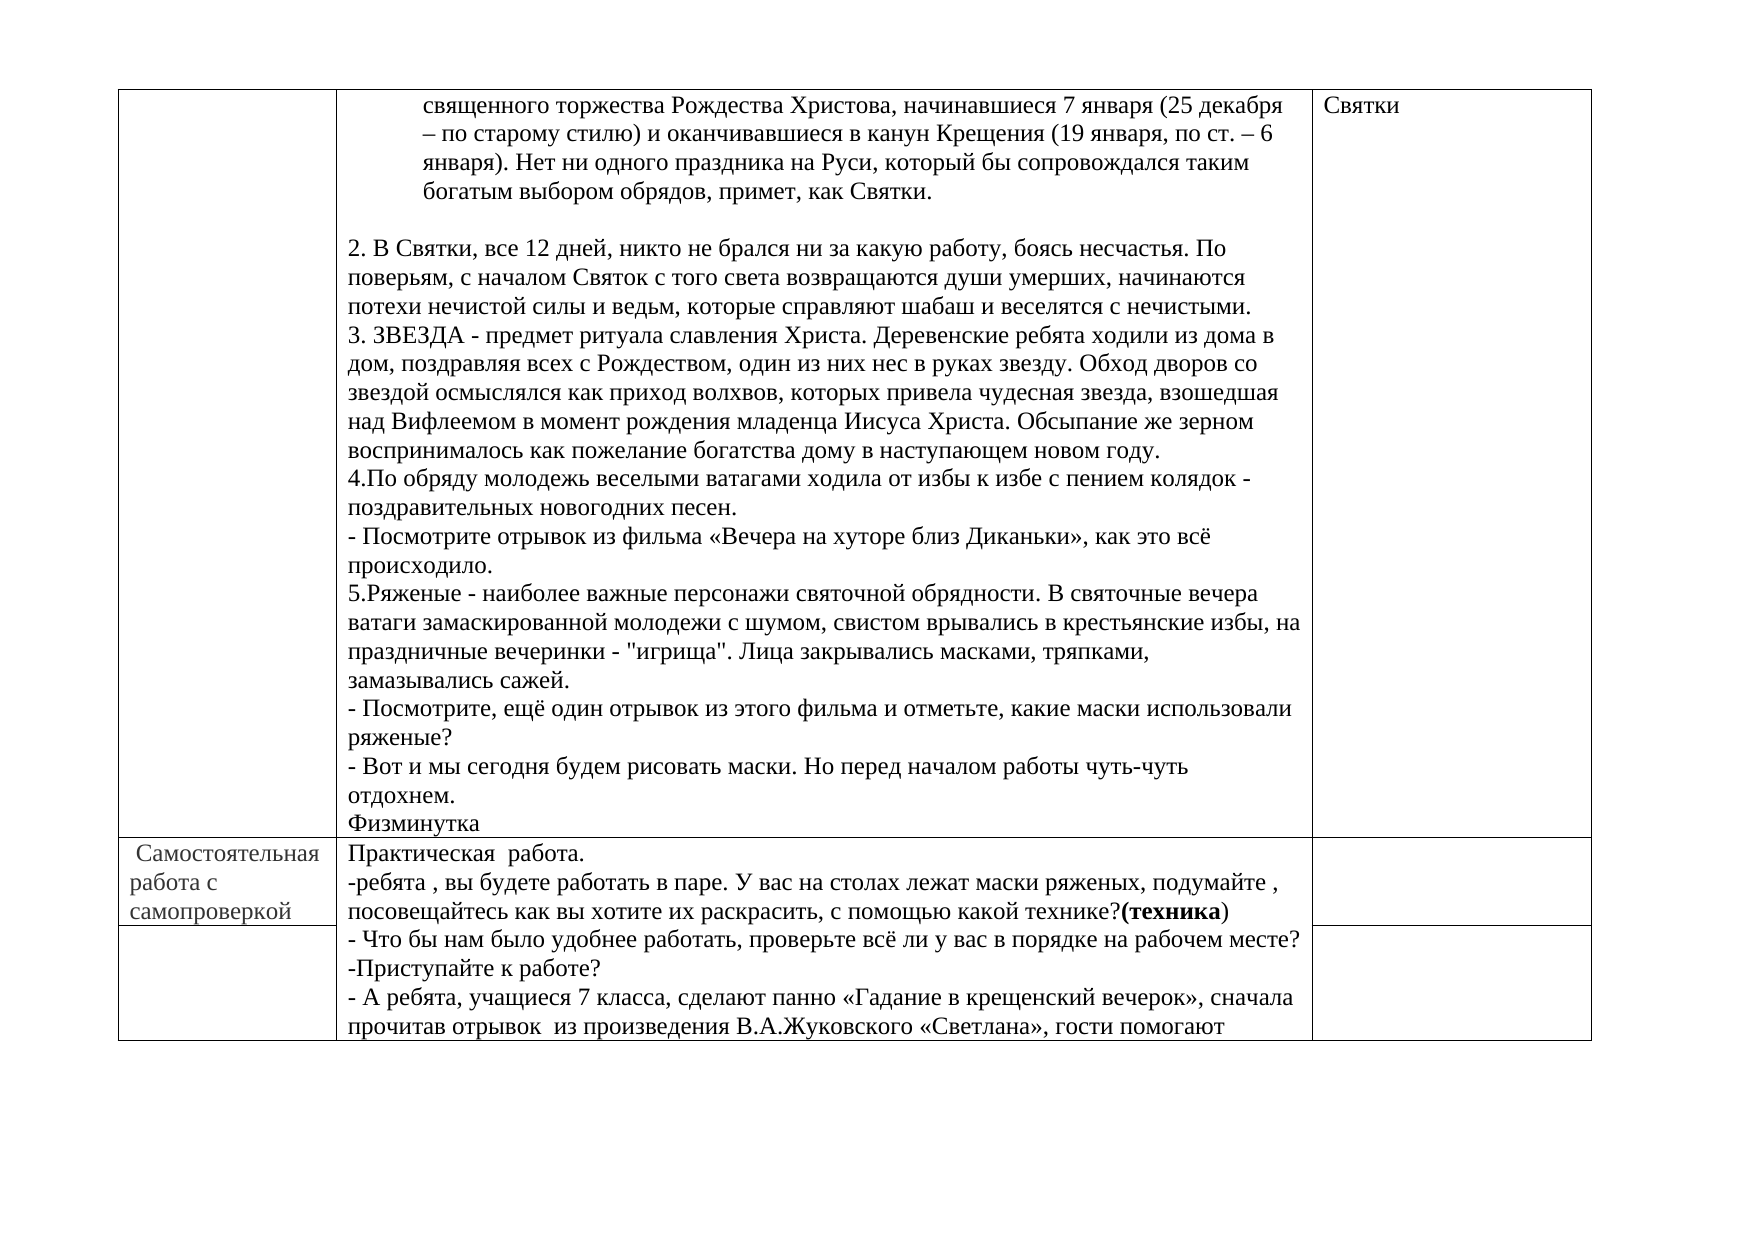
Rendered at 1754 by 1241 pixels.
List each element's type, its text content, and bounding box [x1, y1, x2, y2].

table_cell [1313, 926, 1591, 1039]
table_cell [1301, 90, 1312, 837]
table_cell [119, 90, 336, 837]
table_cell [119, 926, 336, 1039]
table_cell Самостоятельная работа с самопроверкой [218, 838, 336, 924]
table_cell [1313, 90, 1591, 837]
table_cell Практическая работа. -ребята , вы будете работать в паре. У вас на столах лежат маски ряженых, подумайте , посовещайтесь как вы хотите их раскрасить, с помощью какой технике?(техника) - Что бы нам было удобнее работать, проверьте всё ли у вас в порядке на рабочем месте? -Приступайте к работе? - А ребята, учащиеся 7 класса, сделают панно «Гадание в крещенский вечерок», сначала прочитав отрывок из произведения В.А.Жуковского «Светлана», гости помогают - Не забывайте о правилах работы в паре, в группе? - Кто напомнит? ( Во время выполнения звучит народная музыка, песни, колокольный звон) - У кого есть вопросы? Желаю вам успехов Физминутка для рук На доску с помощью магнитов вывешиваются готовые работы -Какие работы выполнены хорошо? Почему? - Какие работ не получились ?Почему? - Какое панно получилось у девочек? Расскажите, что вы изобразили? -В крещенский вечерок, очень часто гадали на свече загадывали желание, и я вам предлагаю встать в кружок загадать желание и дотронуться до волшебной свечи и ваше желание обязательно сбудется. [337, 838, 1312, 1039]
table_cell [1313, 838, 1591, 924]
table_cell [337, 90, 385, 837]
